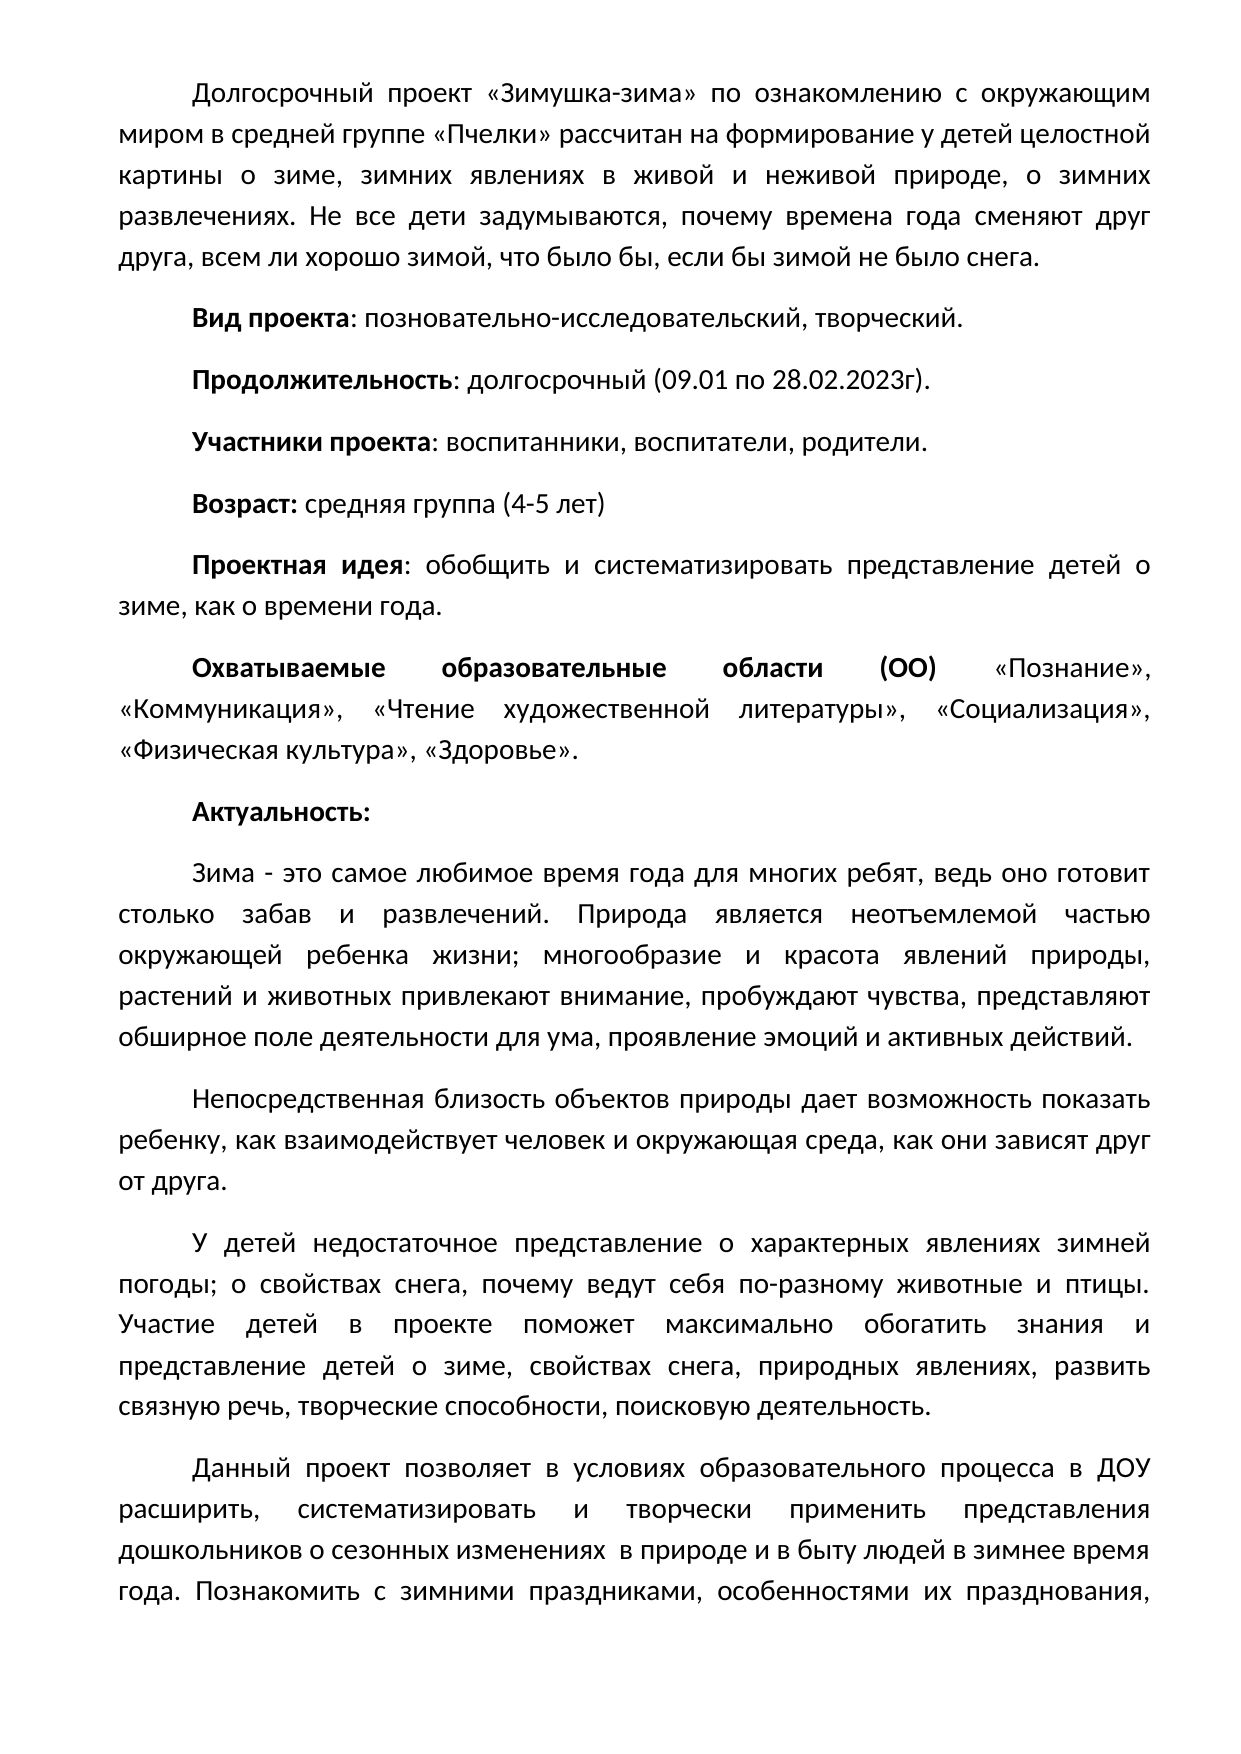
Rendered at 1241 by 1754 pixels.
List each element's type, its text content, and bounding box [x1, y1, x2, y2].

text Проектная идея: обобщить и систематизировать представление детей о зиме, как о времени года. [118, 546, 1152, 623]
text У детей недостаточное представление о характерных явлениях зимней погоды; о свойствах снега, почему ведут себя по-разному животные и птицы. Участие детей в проекте поможет максимально обогатить знания и представление детей о зиме, свойствах снега, природных явлениях, развить связную речь, творческие способности, поисковую деятельность. [118, 1224, 1152, 1423]
text Продолжительность: долгосрочный (09.01 по 28.02.2023г). [118, 361, 1152, 397]
text Непосредственная близость объектов природы дает возможность показать ребенку, как взаимодействует человек и окружающая среда, как они зависят друг от друга. [118, 1080, 1152, 1198]
text Вид проекта: позновательно-исследовательский, творческий. [118, 299, 1152, 335]
text Актуальность: [118, 793, 1152, 828]
text Охватываемые образовательные области (ОО) «Познание», «Коммуникация», «Чтение художественной литературы», «Социализация», «Физическая культура», «Здоровье». [118, 649, 1152, 767]
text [118, 1449, 1152, 1608]
text Долгосрочный проект «Зимушка-зима» по ознакомлению с окружающим миром в средней группе «Пчелки» рассчитан на формирование у детей целостной картины о зиме, зимних явлениях в живой и неживой природе, о зимних развлечениях. Не все дети задумываются, почему времена года сменяют друг друга, всем ли хорошо зимой, что было бы, если бы зимой не было снега. [118, 74, 1152, 273]
text Зима - это самое любимое время года для многих ребят, ведь оно готовит столько забав и развлечений. Природа является неотъемлемой частью окружающей ребенка жизни; многообразие и красота явлений природы, растений и животных привлекают внимание, пробуждают чувства, представляют обширное поле деятельности для ума, проявление эмоций и активных действий. [118, 854, 1152, 1054]
text Участники проекта: воспитанники, воспитатели, родители. [118, 423, 1152, 458]
text Возраст: средняя группа (4-5 лет) [118, 485, 1152, 520]
